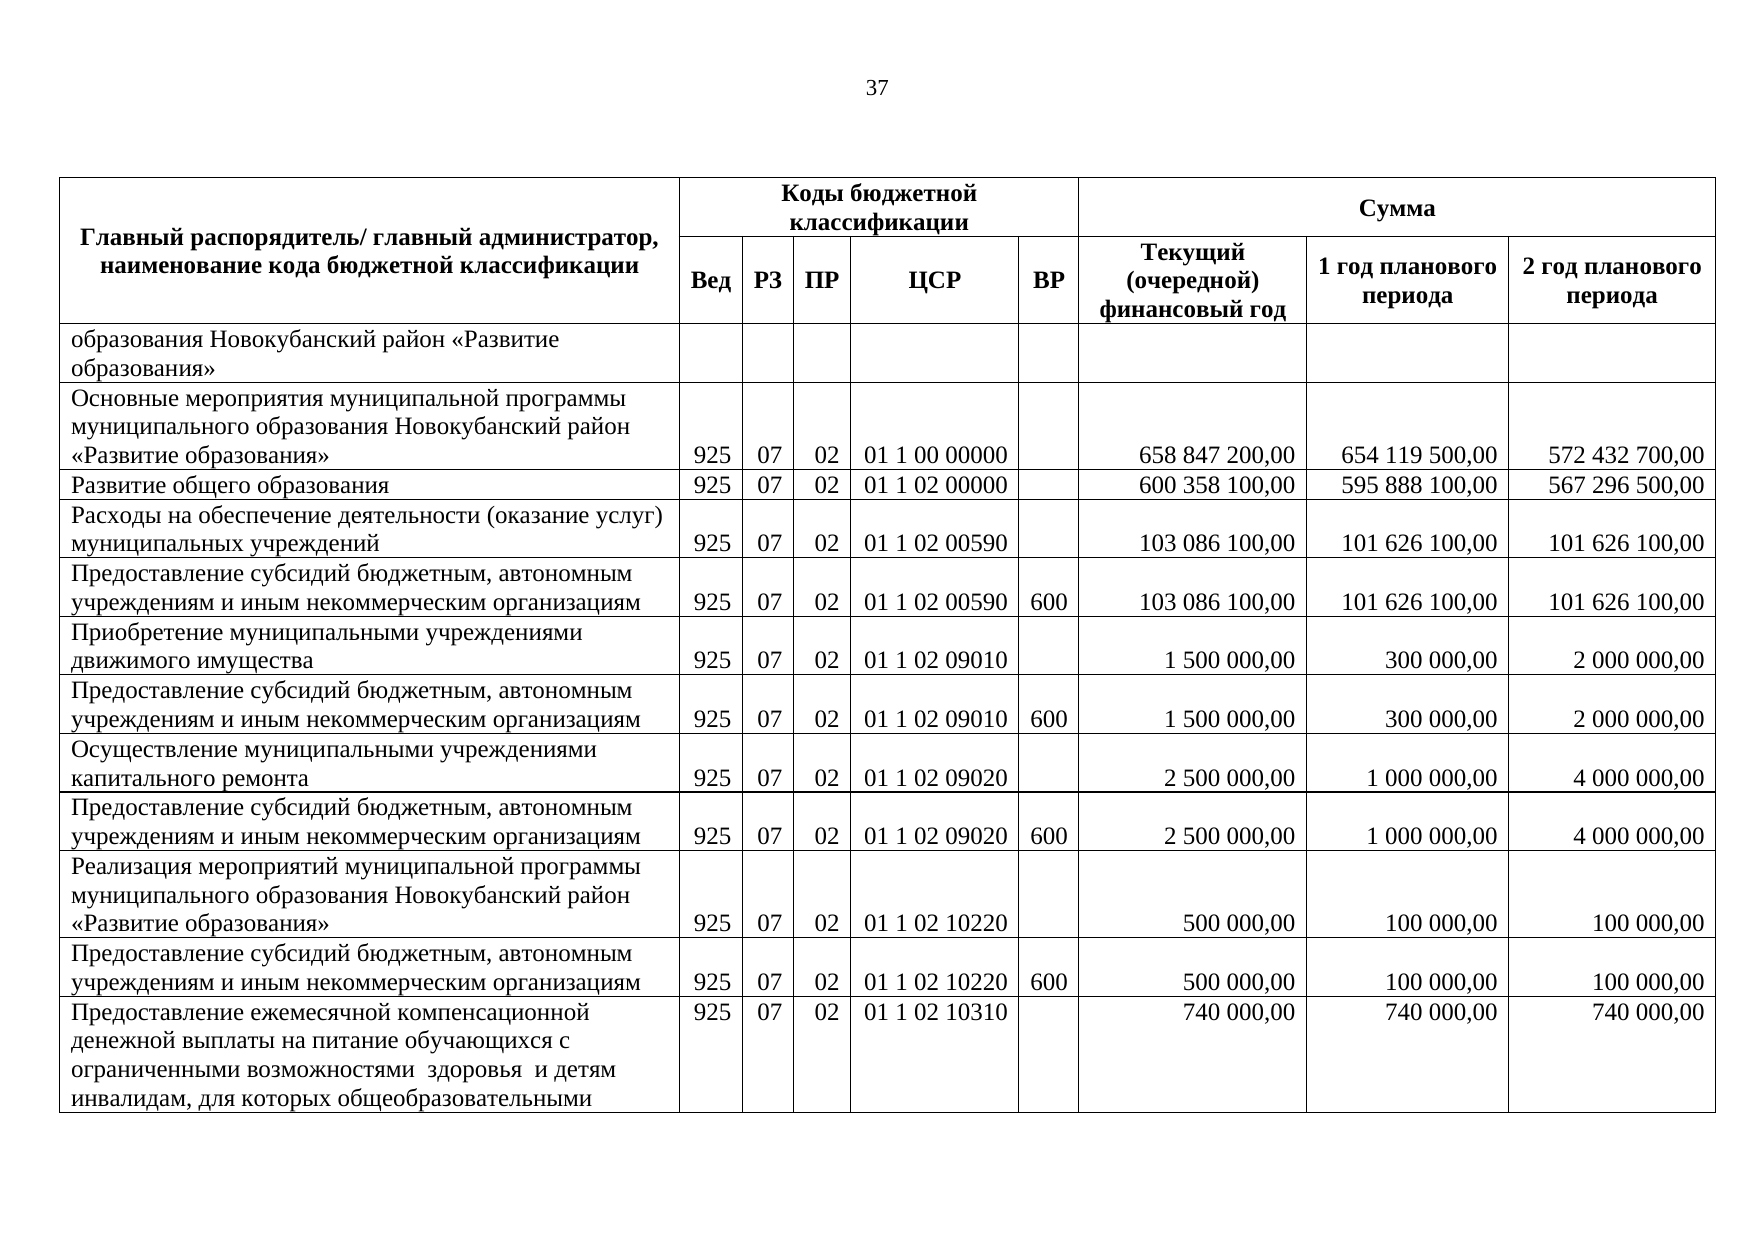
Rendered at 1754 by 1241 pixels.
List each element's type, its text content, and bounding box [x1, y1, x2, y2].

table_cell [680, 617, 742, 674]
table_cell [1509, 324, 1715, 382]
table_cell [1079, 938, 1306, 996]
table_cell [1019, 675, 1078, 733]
table_header Сумма [1079, 178, 1715, 236]
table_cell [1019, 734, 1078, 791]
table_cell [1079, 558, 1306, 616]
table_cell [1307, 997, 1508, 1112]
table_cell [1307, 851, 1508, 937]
table_cell ВР [1019, 237, 1078, 323]
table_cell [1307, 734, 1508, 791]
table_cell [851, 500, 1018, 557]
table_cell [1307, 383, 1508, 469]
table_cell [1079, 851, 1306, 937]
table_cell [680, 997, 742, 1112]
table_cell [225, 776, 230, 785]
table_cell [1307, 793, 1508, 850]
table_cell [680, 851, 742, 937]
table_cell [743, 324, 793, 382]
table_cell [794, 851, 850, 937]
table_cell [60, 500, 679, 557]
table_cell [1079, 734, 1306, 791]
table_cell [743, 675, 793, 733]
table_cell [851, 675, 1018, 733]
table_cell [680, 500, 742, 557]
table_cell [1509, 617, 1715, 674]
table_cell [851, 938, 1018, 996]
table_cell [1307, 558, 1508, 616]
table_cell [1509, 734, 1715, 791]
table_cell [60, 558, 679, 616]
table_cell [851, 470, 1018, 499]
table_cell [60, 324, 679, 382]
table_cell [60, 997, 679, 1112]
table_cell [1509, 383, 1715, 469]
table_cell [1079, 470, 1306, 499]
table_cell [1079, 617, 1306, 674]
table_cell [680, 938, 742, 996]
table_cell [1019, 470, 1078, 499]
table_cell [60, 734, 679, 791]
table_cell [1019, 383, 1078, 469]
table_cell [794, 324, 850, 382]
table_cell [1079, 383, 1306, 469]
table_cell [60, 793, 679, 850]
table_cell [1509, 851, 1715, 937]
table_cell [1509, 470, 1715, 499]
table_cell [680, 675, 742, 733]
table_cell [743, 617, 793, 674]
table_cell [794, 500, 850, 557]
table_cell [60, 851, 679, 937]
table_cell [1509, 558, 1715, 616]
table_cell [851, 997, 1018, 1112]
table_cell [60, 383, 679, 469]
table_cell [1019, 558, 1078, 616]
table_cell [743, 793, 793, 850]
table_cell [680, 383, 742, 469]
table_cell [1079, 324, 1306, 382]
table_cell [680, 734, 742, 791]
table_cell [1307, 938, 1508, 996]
table_header Коды бюджетной классификации [680, 178, 1078, 236]
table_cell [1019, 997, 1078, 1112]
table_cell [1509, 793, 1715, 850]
table_cell ПР [794, 237, 850, 323]
table_cell РЗ [743, 237, 793, 323]
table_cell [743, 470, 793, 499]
table_cell 1 год планового периода [1307, 237, 1508, 323]
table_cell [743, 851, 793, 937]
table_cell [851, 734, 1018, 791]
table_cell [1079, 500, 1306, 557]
table_cell ЦСР [851, 237, 1018, 323]
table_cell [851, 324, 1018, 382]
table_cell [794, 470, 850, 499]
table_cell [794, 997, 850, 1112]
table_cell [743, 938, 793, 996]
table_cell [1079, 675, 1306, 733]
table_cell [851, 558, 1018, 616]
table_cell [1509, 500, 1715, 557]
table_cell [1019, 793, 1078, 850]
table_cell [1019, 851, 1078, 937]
table_cell 2 год планового периода [1509, 237, 1715, 323]
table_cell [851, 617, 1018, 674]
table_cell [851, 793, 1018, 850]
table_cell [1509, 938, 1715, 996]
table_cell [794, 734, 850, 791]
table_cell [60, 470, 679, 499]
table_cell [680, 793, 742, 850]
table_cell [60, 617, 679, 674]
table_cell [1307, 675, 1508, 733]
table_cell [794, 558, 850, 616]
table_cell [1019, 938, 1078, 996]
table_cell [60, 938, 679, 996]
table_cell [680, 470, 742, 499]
table_cell Текущий (очередной) финансовый год [1079, 237, 1306, 323]
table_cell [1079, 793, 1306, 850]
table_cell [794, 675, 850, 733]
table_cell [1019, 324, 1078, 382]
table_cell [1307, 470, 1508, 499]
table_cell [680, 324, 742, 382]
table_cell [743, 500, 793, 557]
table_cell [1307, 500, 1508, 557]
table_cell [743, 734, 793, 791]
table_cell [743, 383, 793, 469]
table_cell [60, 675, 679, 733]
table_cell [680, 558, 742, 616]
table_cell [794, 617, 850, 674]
table_header Главный распорядитель/ главный администратор, наименование кода бюджетной классификации [60, 178, 679, 323]
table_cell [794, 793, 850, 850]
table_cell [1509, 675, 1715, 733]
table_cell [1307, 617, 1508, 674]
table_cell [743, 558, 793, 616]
table_cell Вед [680, 237, 742, 323]
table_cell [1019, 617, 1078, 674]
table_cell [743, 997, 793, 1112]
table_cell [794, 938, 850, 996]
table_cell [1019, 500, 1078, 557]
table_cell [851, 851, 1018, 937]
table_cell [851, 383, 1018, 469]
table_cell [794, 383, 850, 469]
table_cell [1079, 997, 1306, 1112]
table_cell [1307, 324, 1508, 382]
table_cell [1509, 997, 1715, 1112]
